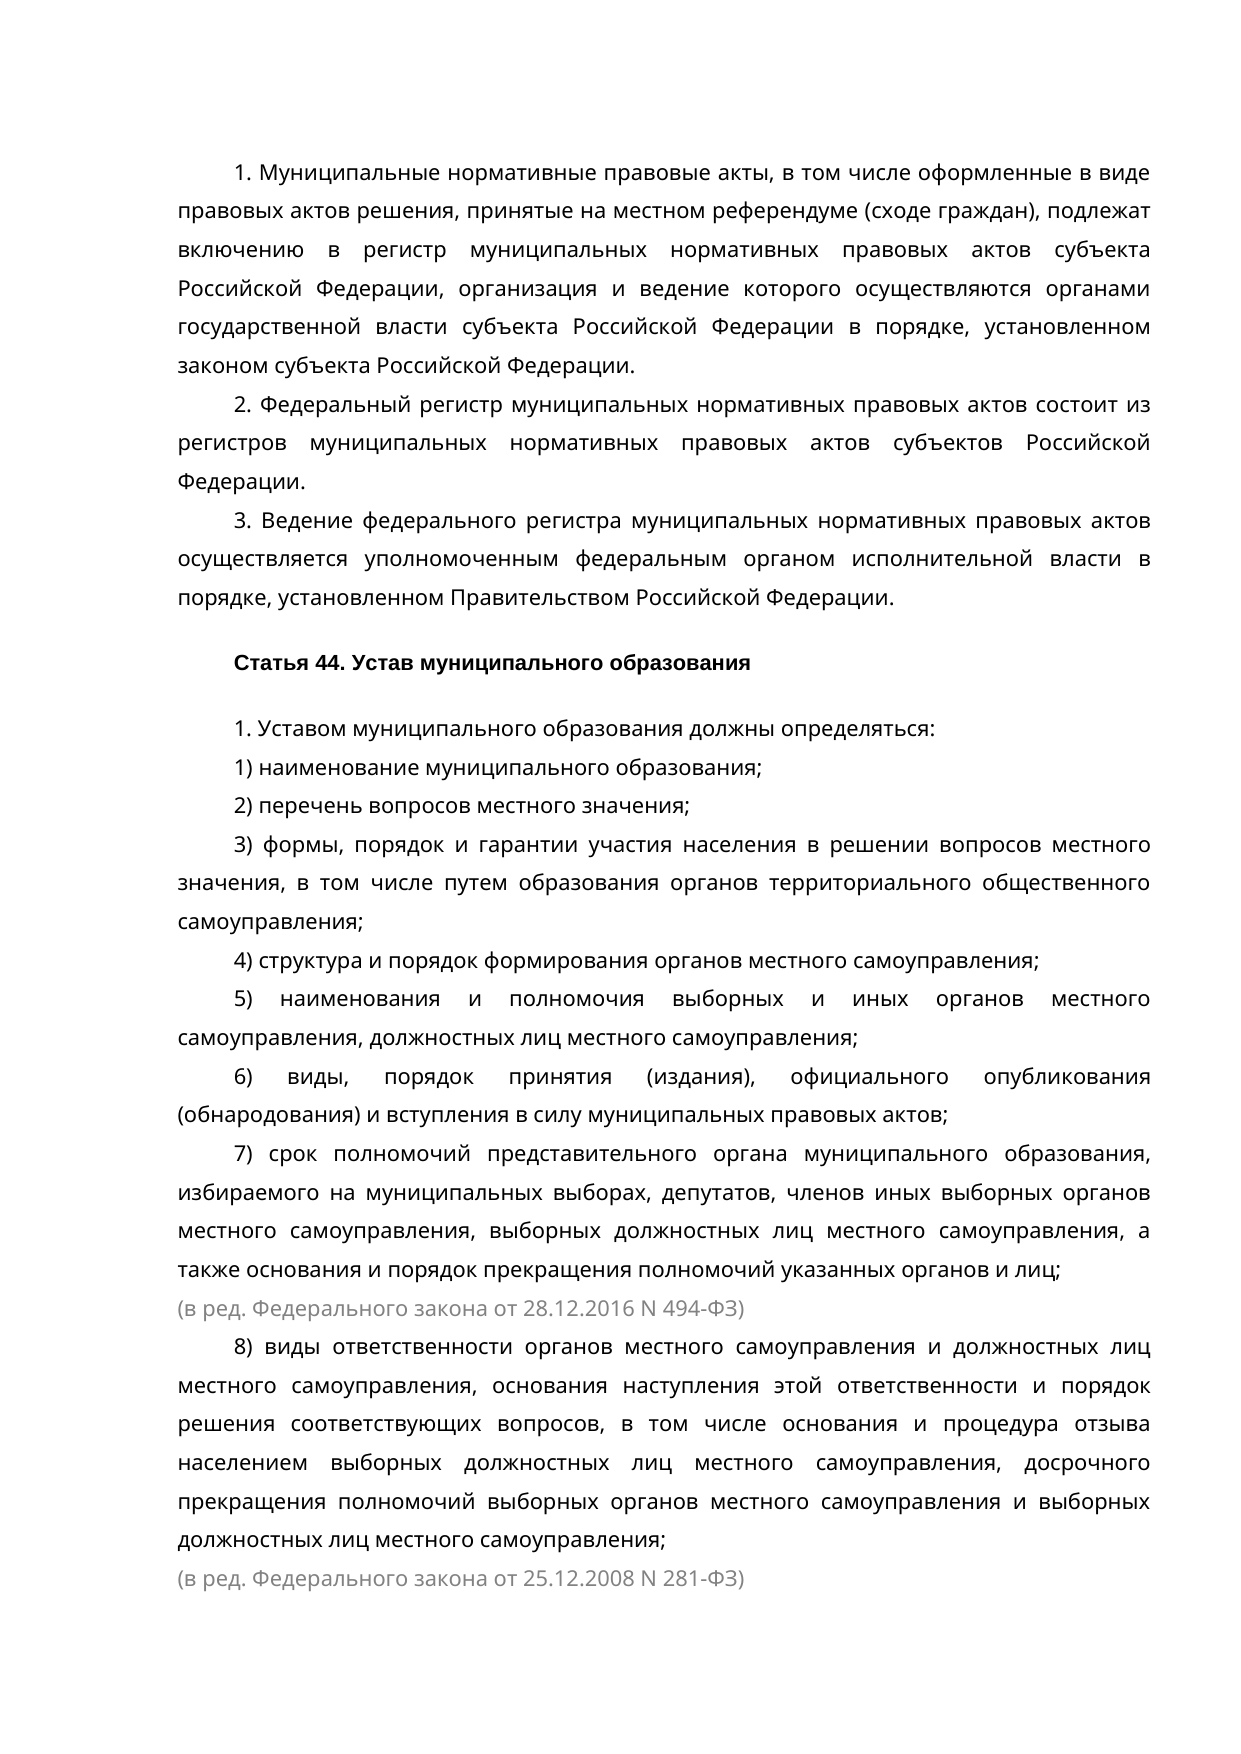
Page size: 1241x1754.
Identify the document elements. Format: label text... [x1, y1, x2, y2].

text 7) срок полномочий представительного органа муниципального образования, избираемого на муниципальных выборах, депутатов, членов иных выборных органов местного самоуправления, выборных должностных лиц местного самоуправления, а также основания и порядок прекращения полномочий указанных органов и лиц; [177, 1138, 1152, 1284]
text 2) перечень вопросов местного значения; [177, 790, 1152, 820]
text 2. Федеральный регистр муниципальных нормативных правовых актов состоит из регистров муниципальных нормативных правовых актов субъектов Российской Федерации. [177, 389, 1152, 496]
text 3. Ведение федерального регистра муниципальных нормативных правовых актов осуществляется уполномоченным федеральным органом исполнительной власти в порядке, установленном Правительством Российской Федерации. [177, 504, 1152, 612]
text 6) виды, порядок принятия (издания), официального опубликования (обнародования) и вступления в силу муниципальных правовых актов; [177, 1061, 1152, 1129]
text (в ред. Федерального закона от 25.12.2008 N 281-ФЗ) [177, 1563, 1152, 1593]
text 3) формы, порядок и гарантии участия населения в решении вопросов местного значения, в том числе путем образования органов территориального общественного самоуправления; [177, 829, 1152, 936]
text (в ред. Федерального закона от 28.12.2016 N 494-ФЗ) [177, 1292, 1152, 1322]
text 4) структура и порядок формирования органов местного самоуправления; [177, 945, 1152, 974]
text 8) виды ответственности органов местного самоуправления и должностных лиц местного самоуправления, основания наступления этой ответственности и порядок решения соответствующих вопросов, в том числе основания и процедура отзыва населением выборных должностных лиц местного самоуправления, досрочного прекращения полномочий выборных органов местного самоуправления и выборных должностных лиц местного самоуправления; [177, 1331, 1152, 1554]
text 1. Уставом муниципального образования должны определяться: [177, 713, 1152, 743]
text 1) наименование муниципального образования; [177, 751, 1152, 781]
text 1. Муниципальные нормативные правовые акты, в том числе оформленные в виде правовых актов решения, принятые на местном референдуме (сходе граждан), подлежат включению в регистр муниципальных нормативных правовых актов субъекта Российской Федерации, организация и ведение которого осуществляются органами государственной власти субъекта Российской Федерации в порядке, установленном законом субъекта Российской Федерации. [177, 157, 1152, 380]
text 5) наименования и полномочия выборных и иных органов местного самоуправления, должностных лиц местного самоуправления; [177, 983, 1152, 1052]
text Статья 44. Устав муниципального образования [177, 650, 1152, 676]
